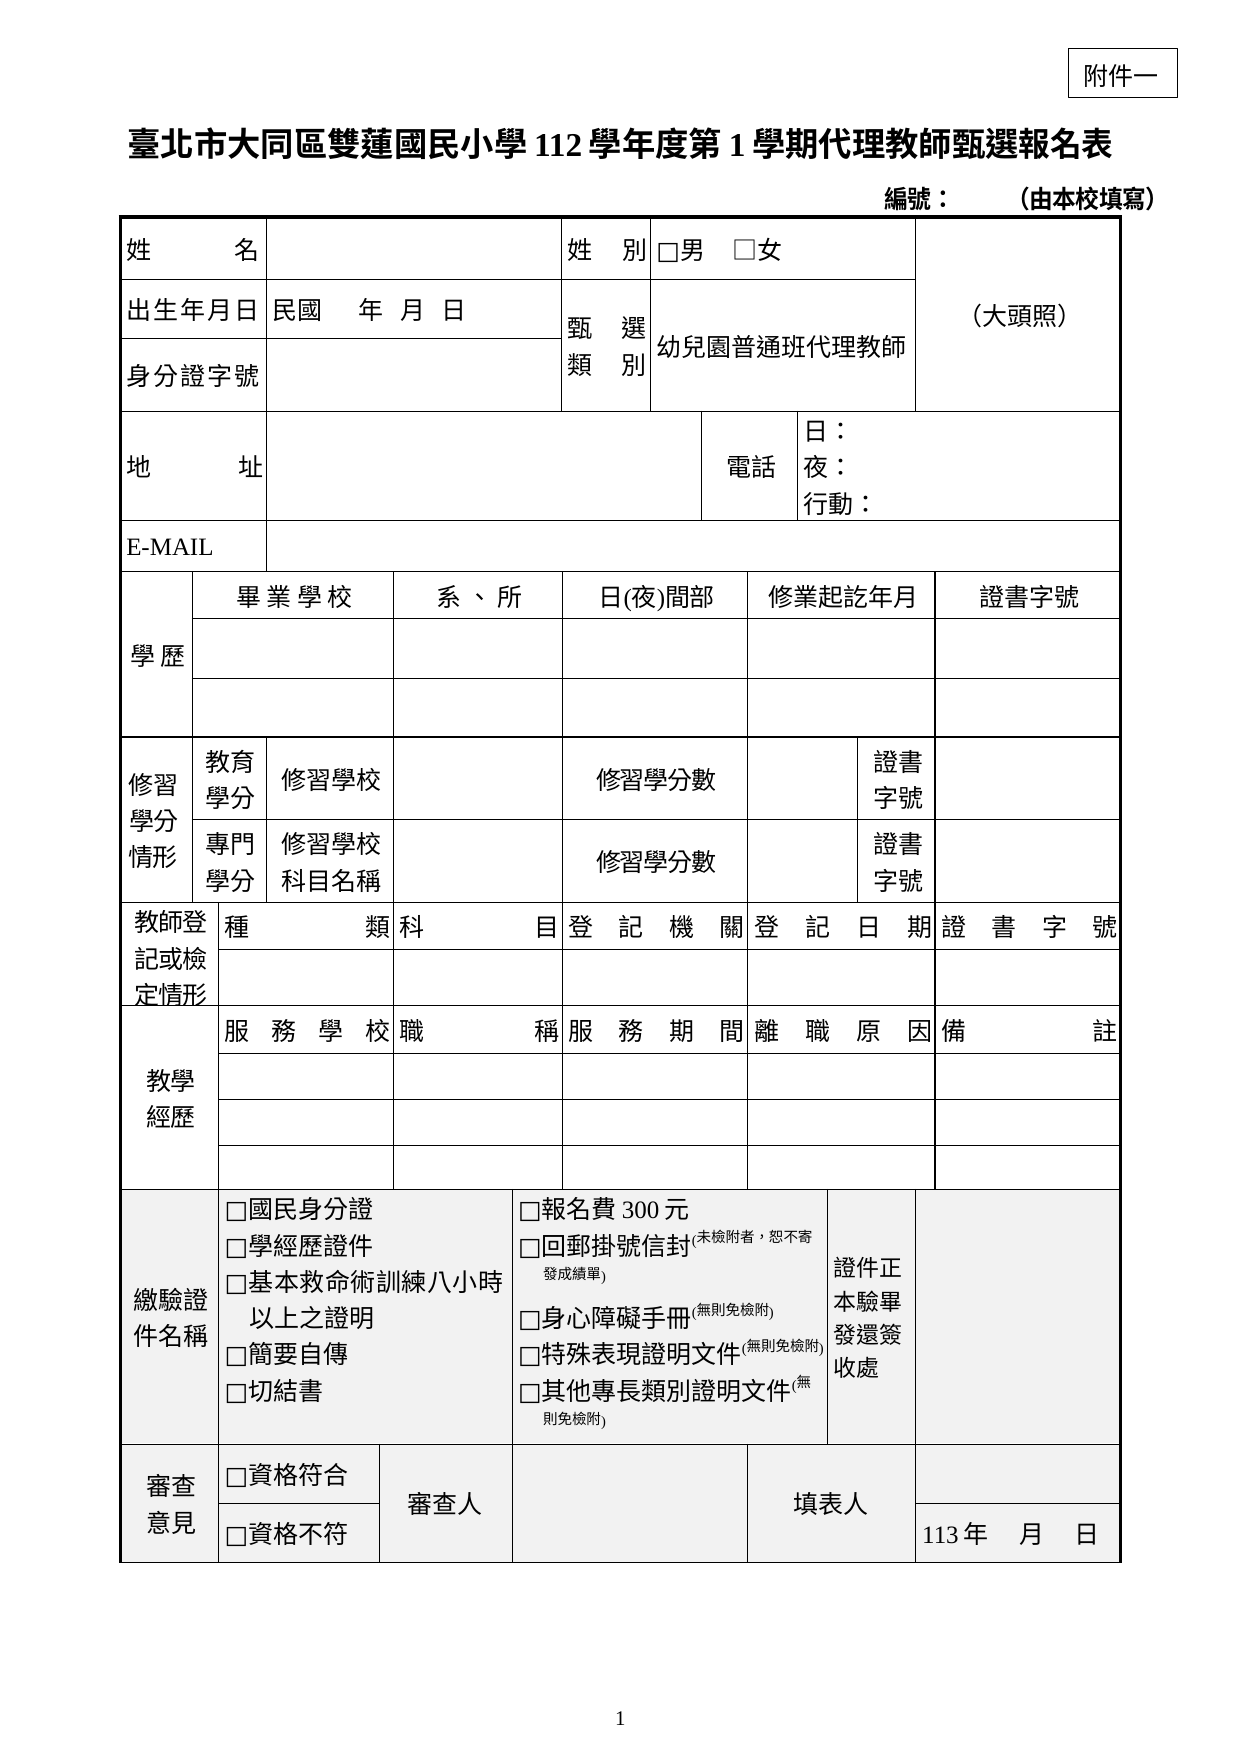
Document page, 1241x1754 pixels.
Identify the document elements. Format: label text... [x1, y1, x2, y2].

table_cell [748, 619, 934, 677]
table_cell 地 址 [122, 412, 266, 520]
table_cell [563, 1146, 747, 1189]
table_cell 種類 [219, 903, 393, 949]
table_cell [563, 619, 747, 677]
table_cell 證書字號 [936, 903, 1119, 949]
table_cell [563, 1100, 747, 1145]
table_cell [748, 679, 934, 736]
table_cell [936, 738, 1119, 819]
table_header [267, 219, 561, 279]
table_cell [394, 738, 562, 819]
table_cell 科目 [394, 903, 562, 949]
table_cell [916, 1445, 1119, 1503]
table_cell [219, 1100, 393, 1145]
table_cell [936, 679, 1119, 736]
table_cell [219, 1054, 393, 1099]
table_cell [936, 1146, 1119, 1189]
table_cell 專門 學分 [193, 820, 266, 902]
table_cell 系 、 所 [394, 572, 562, 618]
table_cell [748, 1054, 934, 1099]
table_cell [193, 619, 393, 677]
table_cell 教育 學分 [193, 738, 266, 819]
table_cell 服務學校 [219, 1006, 393, 1053]
table_cell [936, 1054, 1119, 1099]
table_header 姓別 [562, 219, 650, 279]
table_cell 學 歷 [122, 572, 192, 736]
table_cell 職 稱 [394, 1006, 562, 1053]
table_cell [267, 521, 1119, 571]
table_cell 教師登記或檢 定情形 [122, 903, 218, 1005]
table_cell □國民身分證 □學經歷證件 □基本救命術訓練八小時以上之證明 □簡要自傳 □切結書 [219, 1190, 512, 1443]
table_cell 修習學分數 [563, 820, 747, 902]
table_cell E-MAIL [122, 521, 266, 571]
table_cell 修習學校 科目名稱 [267, 820, 393, 902]
table_cell [748, 1146, 934, 1189]
table_cell [394, 679, 562, 736]
table_cell 甄選 類別 [562, 280, 650, 411]
table_cell [267, 339, 561, 411]
table_cell 證書字號 [936, 572, 1119, 618]
table_cell 審查人 [380, 1445, 512, 1562]
table_cell [748, 820, 857, 902]
table_cell 身分證字號 [122, 339, 266, 411]
table_cell 登記機關 [563, 903, 747, 949]
table_cell 審查 意見 [122, 1445, 218, 1562]
table_cell 修業起訖年月 [748, 572, 934, 618]
table_cell [748, 950, 934, 1005]
table_cell 出生年月日 [122, 280, 266, 338]
table_cell 證件正本驗畢發還簽收處 [828, 1190, 915, 1443]
table_cell 修習學校 [267, 738, 393, 819]
table_header 姓 名 [122, 219, 266, 279]
table_cell 登記日期 [748, 903, 934, 949]
table_cell 電話 [702, 412, 797, 520]
table_header □男 □女 [651, 219, 915, 279]
table_cell 日： 夜： 行動： [798, 412, 1119, 520]
table_cell [748, 738, 857, 819]
table_header （大頭照） [916, 219, 1119, 411]
table_cell 服務期間 [563, 1006, 747, 1053]
table_cell 證書 字號 [858, 738, 934, 819]
table_cell [219, 950, 393, 1005]
table_cell [219, 1146, 393, 1189]
table_cell [916, 1190, 1119, 1443]
table_cell □資格不符 [219, 1504, 379, 1562]
table_cell [193, 679, 393, 736]
table_cell 113年 月 日 [916, 1504, 1119, 1562]
table_cell 畢 業 學 校 [193, 572, 393, 618]
table_cell [563, 950, 747, 1005]
table_cell [936, 820, 1119, 902]
table_cell [936, 1100, 1119, 1145]
table_cell 日(夜)間部 [563, 572, 747, 618]
table_cell 修習學分數 [563, 738, 747, 819]
table_cell [936, 619, 1119, 677]
table_cell [394, 820, 562, 902]
table_cell 修習學分情形 [122, 738, 192, 902]
table_cell [394, 1100, 562, 1145]
table_cell 繳驗證件名稱 [122, 1190, 218, 1443]
table_cell [394, 619, 562, 677]
table_cell [394, 1054, 562, 1099]
table_cell 離職原因 [748, 1006, 934, 1053]
table_cell [748, 1100, 934, 1145]
table_cell □資格符合 [219, 1445, 379, 1503]
table_cell 填表人 [748, 1445, 915, 1562]
text 編號： （由本校填寫） [71, 179, 1169, 215]
table_cell [936, 950, 1119, 1005]
table_cell [267, 412, 701, 520]
table_cell [563, 679, 747, 736]
table_cell [513, 1445, 747, 1562]
table_cell 民國 年 月 日 [267, 280, 561, 338]
table_cell 備註 [936, 1006, 1119, 1053]
table_cell [394, 1146, 562, 1189]
table_cell [563, 1054, 747, 1099]
text 臺北市大同區雙蓮國民小學112學年度第1學期代理教師甄選報名表 [71, 104, 1169, 179]
table_cell 幼兒園普通班代理教師 [651, 280, 915, 411]
table_cell 證書 字號 [858, 820, 934, 902]
table_cell [394, 950, 562, 1005]
table_cell 教學 經歷 [122, 1006, 218, 1189]
table_cell □報名費300元 □回郵掛號信封(未檢附者，恕不寄發成績單) □身心障礙手冊(無則免檢附) □特殊表現證明文件(無則免檢附) □其他專長類別證明文件(無則免檢附) [513, 1190, 827, 1443]
